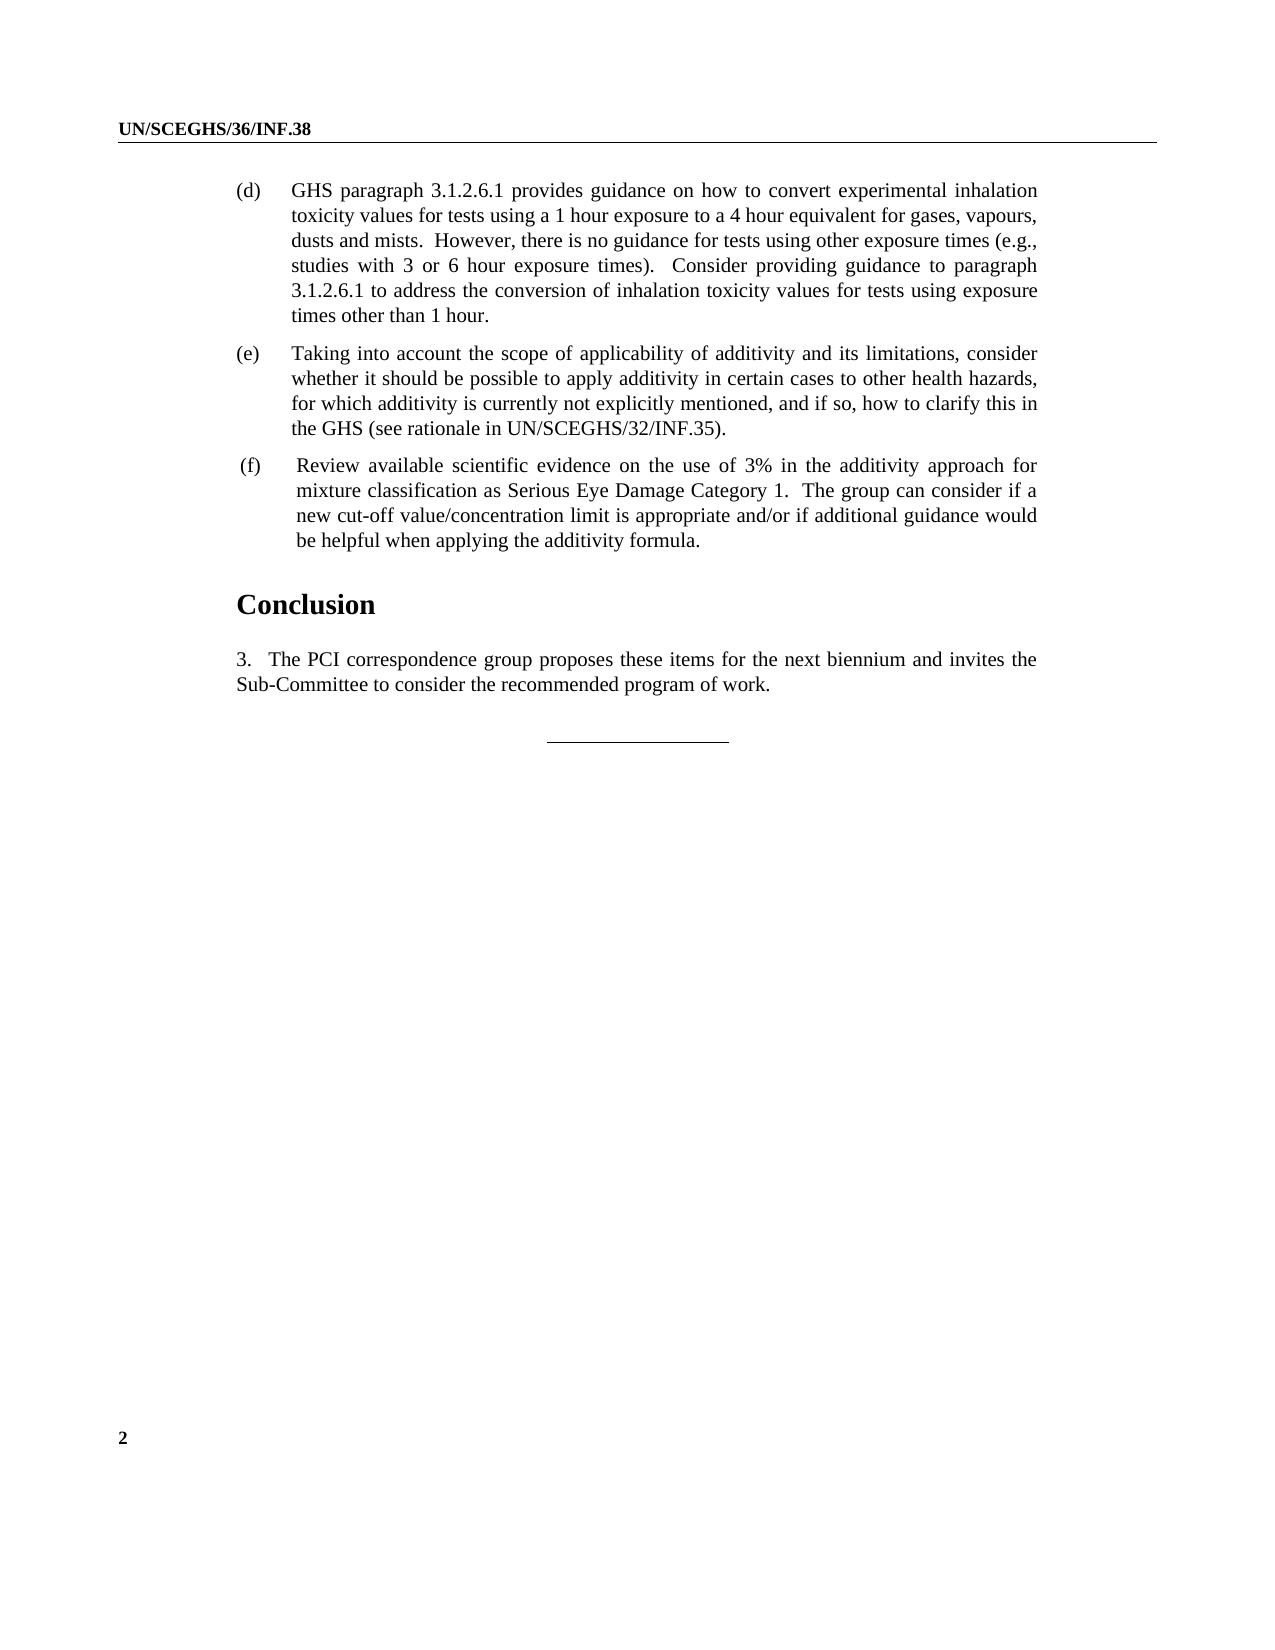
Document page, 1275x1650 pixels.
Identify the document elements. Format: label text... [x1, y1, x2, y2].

text Conclusion [118, 590, 1039, 621]
text (f) Review available scientific evidence on the use of 3% in the additivity approach for mixture classification as Serious Eye Damage Category 1. The group can consider if a new cut-off value/concentration limit is appropriate and/or if additional guidance would be helpful when applying the additivity formula. [240, 452, 1039, 552]
text (d) GHS paragraph 3.1.2.6.1 provides guidance on how to convert experimental inhalation toxicity values for tests using a 1 hour exposure to a 4 hour equivalent for gases, vapours, dusts and mists. However, there is no guidance for tests using other exposure times (e.g., studies with 3 or 6 hour exposure times). Consider providing guidance to paragraph 3.1.2.6.1 to address the conversion of inhalation toxicity values for tests using exposure times other than 1 hour. [236, 177, 1039, 327]
text 3. The PCI correspondence group proposes these items for the next biennium and invites the Sub-Committee to consider the recommended program of work. [236, 646, 1039, 696]
text (e) Taking into account the scope of applicability of additivity and its limitations, consider whether it should be possible to apply additivity in certain cases to other health hazards, for which additivity is currently not explicitly mentioned, and if so, how to clarify this in the GHS (see rationale in UN/SCEGHS/32/INF.35). [236, 340, 1039, 440]
